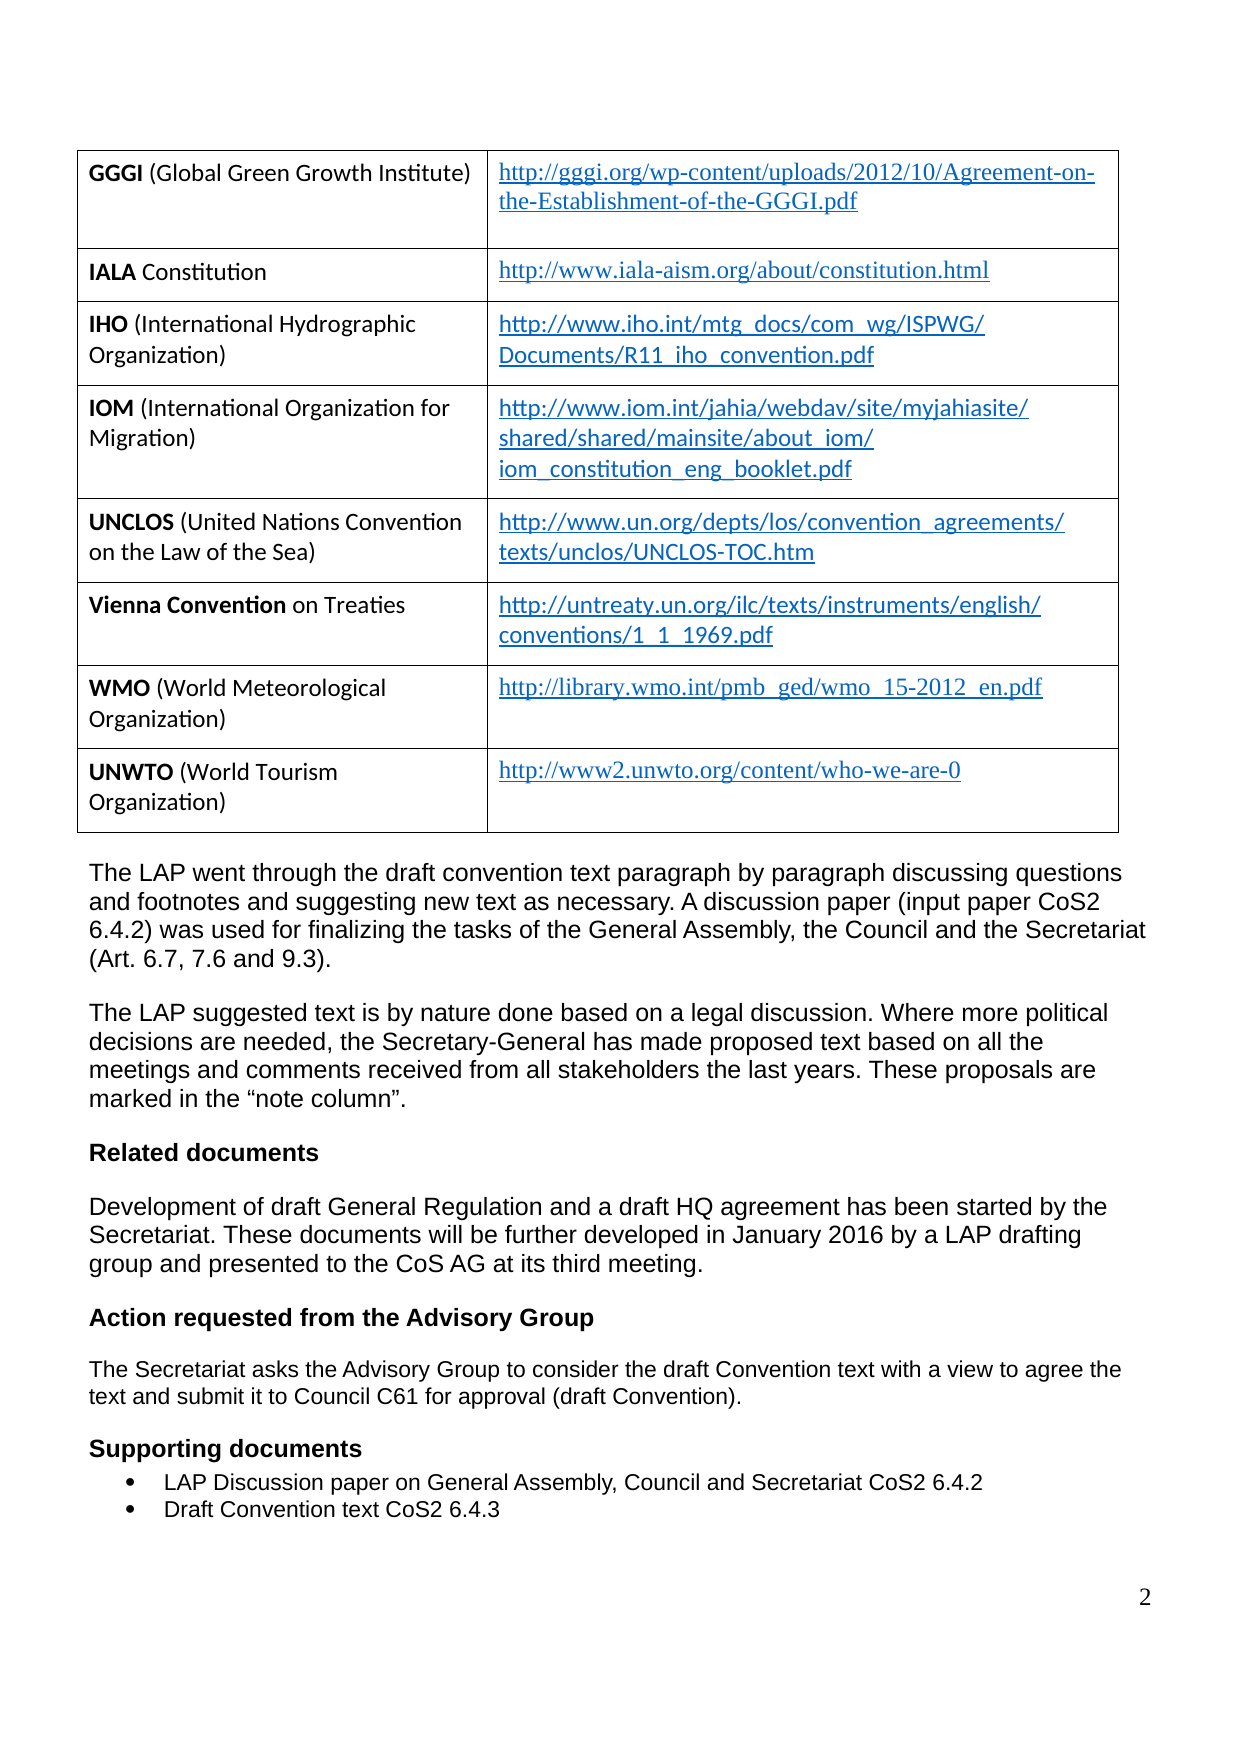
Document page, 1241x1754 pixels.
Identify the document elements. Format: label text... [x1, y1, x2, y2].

table_cell http://www2.unwto.org/content/who-we-are-0 [488, 749, 1118, 832]
table_cell Vienna Convention on Treaties [78, 583, 487, 665]
table_cell IALA Constitution [78, 249, 487, 301]
table_cell http://library.wmo.int/pmb_ged/wmo_15-2012_en.pdf [488, 666, 1118, 748]
title Development of draft General Regulation and a draft HQ agreement has been started by the Secretariat. These documents will be further developed in January 2016 by a LAP drafting group and presented to the CoS AG at its third meeting. [89, 1191, 1152, 1278]
title The Secretariat asks the Advisory Group to consider the draft Convention text with a view to agree the text and submit it to Council C61 for approval (draft Convention). [89, 1356, 1152, 1409]
table_cell http://www.un.org/depts/los/convention_agreements/texts/unclos/UNCLOS-TOC.htm [488, 499, 1118, 582]
title Supporting documents [89, 1434, 1152, 1463]
table_cell UNCLOS (United Nations Convention on the Law of the Sea) [78, 499, 487, 582]
table_cell http://www.iom.int/jahia/webdav/site/myjahiasite/shared/shared/mainsite/about_iom/iom_constitution_eng_booklet.pdf [488, 386, 1118, 498]
table_cell IHO (International Hydrographic Organization) [78, 302, 487, 384]
table_cell WMO (World Meteorological Organization) [78, 666, 487, 748]
table_cell GGGI (Global Green Growth Institute) [78, 151, 487, 248]
title Related documents [89, 1138, 1152, 1166]
title Draft Convention text CoS2 6.4.3 [126, 1496, 1152, 1522]
table_cell UNWTO (World Tourism Organization) [78, 749, 487, 832]
table_cell http://www.iala-aism.org/about/constitution.html [488, 249, 1118, 301]
title Action requested from the Advisory Group [89, 1303, 1152, 1331]
title LAP Discussion paper on General Assembly, Council and Secretariat CoS2 6.4.2 [126, 1469, 1152, 1496]
table_cell http://gggi.org/wp-content/uploads/2012/10/Agreement-on-the-Establishment-of-the-GGGI.pdf [488, 151, 1118, 248]
table_cell http://www.iho.int/mtg_docs/com_wg/ISPWG/Documents/R11_iho_convention.pdf [488, 302, 1118, 384]
table_cell http://untreaty.un.org/ilc/texts/instruments/english/conventions/1_1_1969.pdf [488, 583, 1118, 665]
title The LAP suggested text is by nature done based on a legal discussion. Where more political decisions are needed, the Secretary-General has made proposed text based on all the meetings and comments received from all stakeholders the last years. These proposals are marked in the “note column”. [89, 998, 1152, 1113]
title The LAP went through the draft convention text paragraph by paragraph discussing questions and footnotes and suggesting new text as necessary. A discussion paper (input paper CoS2 6.4.2) was used for finalizing the tasks of the General Assembly, the Council and the Secretariat (Art. 6.7, 7.6 and 9.3). [89, 858, 1152, 973]
table_cell IOM (International Organization for Migration) [78, 386, 487, 498]
